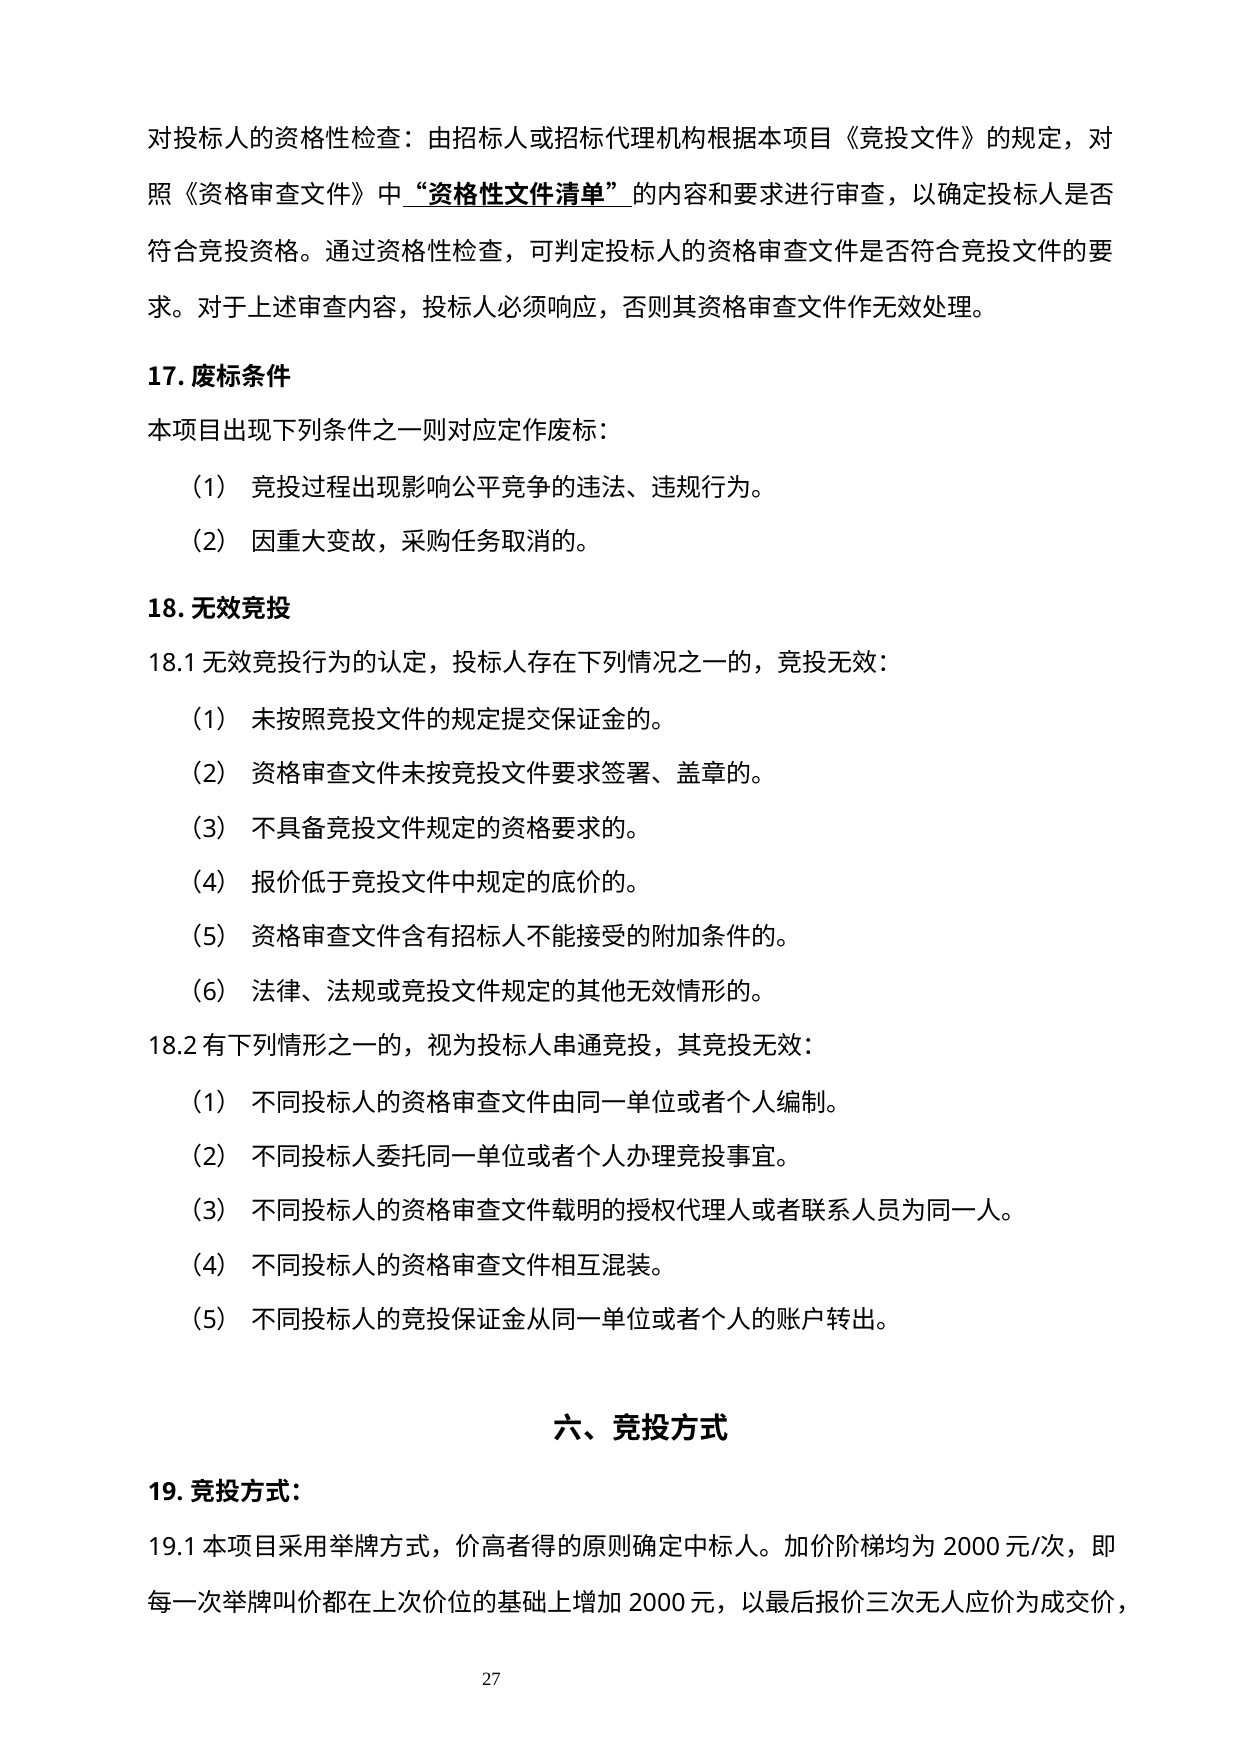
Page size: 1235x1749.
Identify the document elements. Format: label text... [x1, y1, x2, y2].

list 不同投标人的竞投保证金从同一单位或者个人的账户转出。 [177, 1299, 1116, 1336]
list 竞投方式： [148, 1472, 1116, 1508]
list 因重大变故，采购任务取消的。 [177, 522, 1116, 558]
list 对投标人的资格性检查：由招标人或招标代理机构根据本项目《竞投文件》的规定，对照《资格审查文件》中“资格性文件清单”的内容和要求进行审查，以确定投标人是否符合竞投资格。通过资格性检查，可判定投标人的资格审查文件是否符合竞投文件的要求。对于上述审查内容，投标人必须响应，否则其资格审查文件作无效处理。 [148, 118, 1116, 324]
list 不具备竞投文件规定的资格要求的。 [177, 808, 1116, 844]
list 资格审查文件含有招标人不能接受的附加条件的。 [177, 917, 1116, 953]
list 不同投标人的资格审查文件由同一单位或者个人编制。 [177, 1082, 1116, 1118]
list 本项目出现下列条件之一则对应定作废标： [148, 411, 1116, 447]
list 报价低于竞投文件中规定的底价的。 [177, 862, 1116, 899]
list 18.1无效竞投行为的认定，投标人存在下列情况之一的，竞投无效： [148, 643, 1116, 679]
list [148, 1526, 1116, 1619]
list 18.2有下列情形之一的，视为投标人串通竞投，其竞投无效： [148, 1026, 1116, 1062]
list 不同投标人委托同一单位或者个人办理竞投事宜。 [177, 1136, 1116, 1173]
list 废标条件 [148, 356, 1116, 393]
list 未按照竞投文件的规定提交保证金的。 [177, 699, 1116, 736]
text 六、竞投方式 [148, 1405, 1135, 1447]
list 不同投标人的资格审查文件载明的授权代理人或者联系人员为同一人。 [177, 1191, 1116, 1227]
list 资格审查文件未按竞投文件要求签署、盖章的。 [177, 754, 1116, 790]
list 竞投过程出现影响公平竞争的违法、违规行为。 [177, 467, 1116, 503]
list 无效竞投 [148, 588, 1116, 625]
list 不同投标人的资格审查文件相互混装。 [177, 1245, 1116, 1281]
list 法律、法规或竞投文件规定的其他无效情形的。 [177, 971, 1116, 1007]
